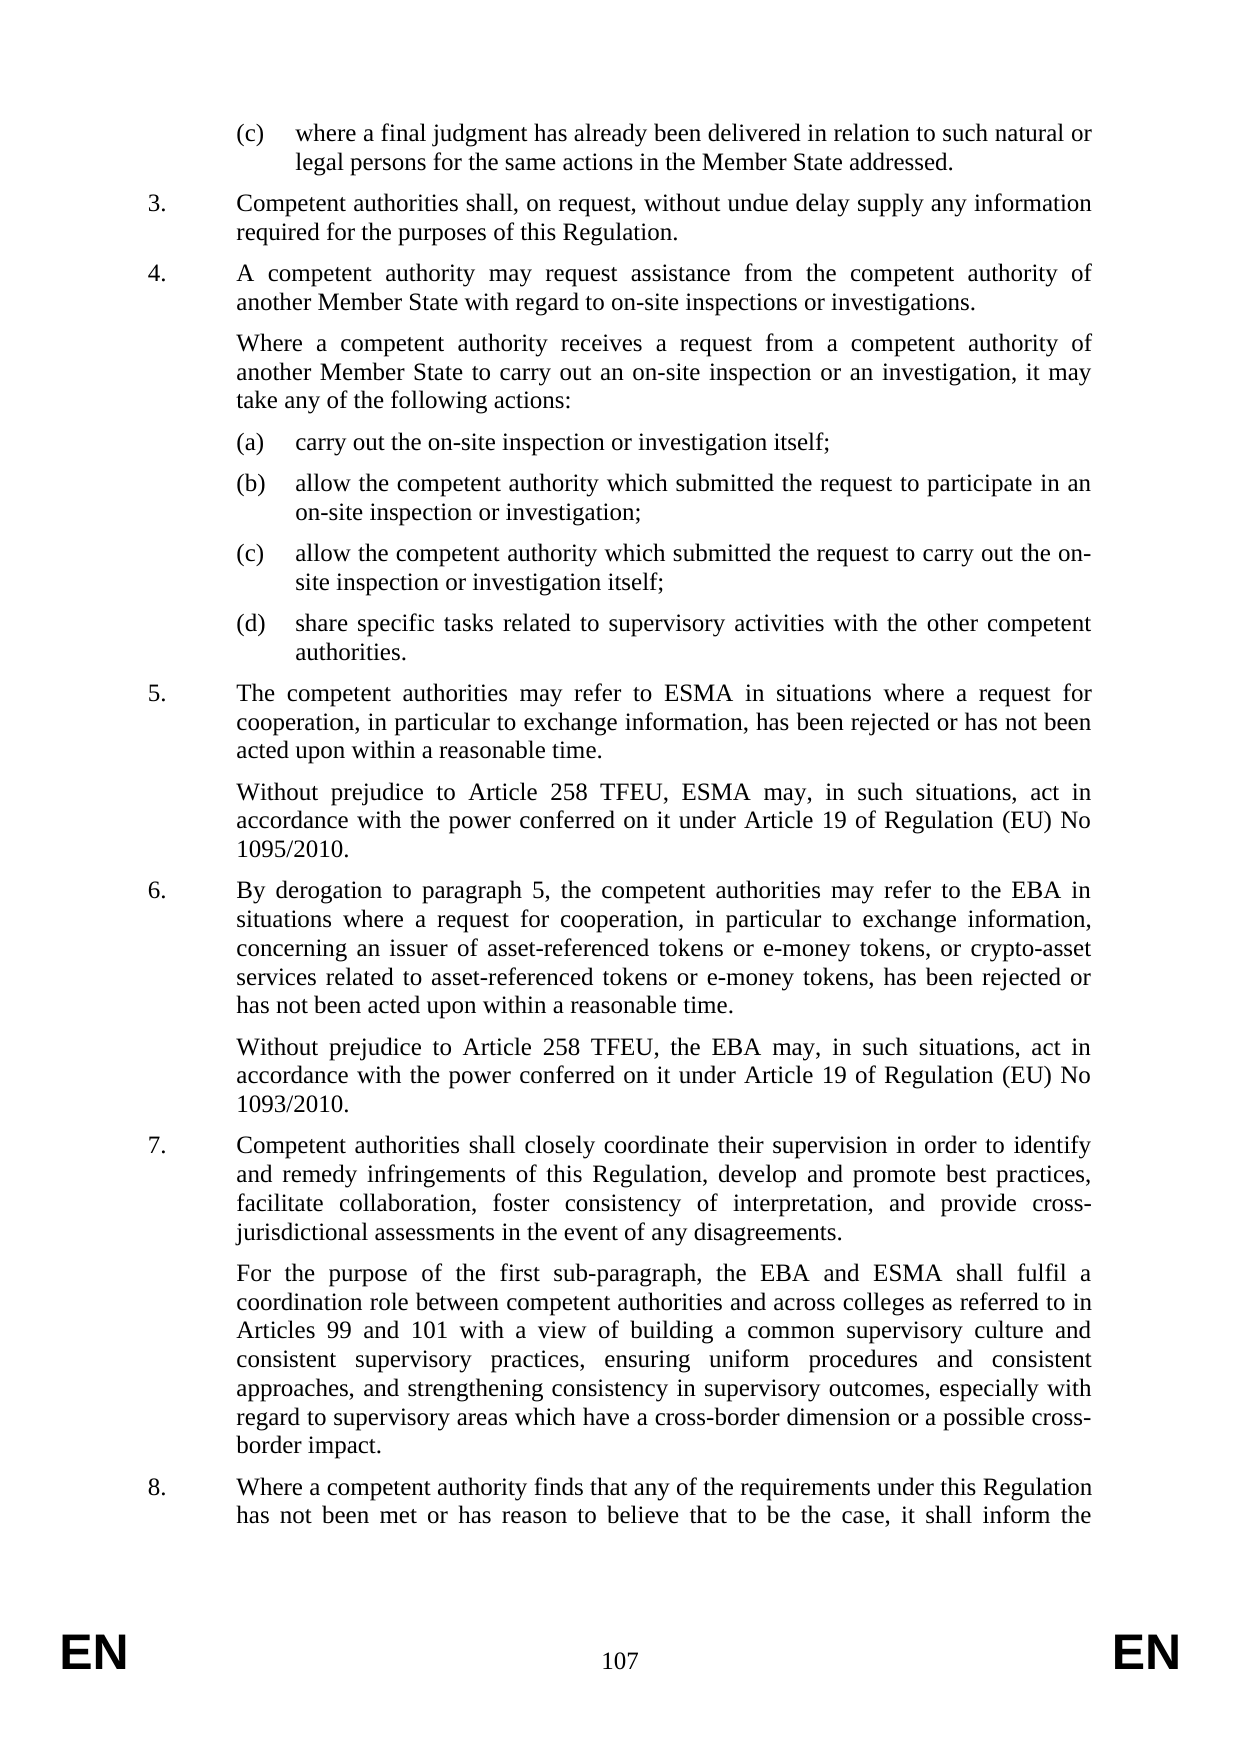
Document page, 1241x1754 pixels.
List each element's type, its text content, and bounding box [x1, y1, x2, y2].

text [148, 1472, 1093, 1529]
text (a) carry out the on-site inspection or investigation itself; [236, 427, 1093, 456]
text (d) share specific tasks related to supervisory activities with the other competent authorities. [236, 608, 1093, 666]
text (c) allow the competent authority which submitted the request to carry out the on-site inspection or investigation itself; [236, 538, 1093, 596]
text 6. By derogation to paragraph 5, the competent authorities may refer to the EBA in situations where a request for cooperation, in particular to exchange information, concerning an issuer of asset-referenced tokens or e-money tokens, or crypto-asset services related to asset-referenced tokens or e-money tokens, has been rejected or has not been acted upon within a reasonable time. [148, 876, 1093, 1019]
text For the purpose of the first sub-paragraph, the EBA and ESMA shall fulfil a coordination role between competent authorities and across colleges as referred to in Articles 99 and 101 with a view of building a common supervisory culture and consistent supervisory practices, ensuring uniform procedures and consistent approaches, and strengthening consistency in supervisory outcomes, especially with regard to supervisory areas which have a cross-border dimension or a possible cross-border impact. [236, 1258, 1093, 1459]
text Without prejudice to Article 258 TFEU, ESMA may, in such situations, act in accordance with the power conferred on it under Article 19 of Regulation (EU) No 1095/2010. [236, 777, 1093, 863]
text 3. Competent authorities shall, on request, without undue delay supply any information required for the purposes of this Regulation. [148, 188, 1093, 246]
text 7. Competent authorities shall closely coordinate their supervision in order to identify and remedy infringements of this Regulation, develop and promote best practices, facilitate collaboration, foster consistency of interpretation, and provide cross-jurisdictional assessments in the event of any disagreements. [148, 1131, 1093, 1246]
text (b) allow the competent authority which submitted the request to participate in an on-site inspection or investigation; [236, 468, 1093, 526]
text (c) where a final judgment has already been delivered in relation to such natural or legal persons for the same actions in the Member State addressed. [236, 118, 1093, 176]
text 4. A competent authority may request assistance from the competent authority of another Member State with regard to on-site inspections or investigations. [148, 258, 1093, 316]
text 5. The competent authorities may refer to ESMA in situations where a request for cooperation, in particular to exchange information, has been rejected or has not been acted upon within a reasonable time. [148, 678, 1093, 764]
text Where a competent authority receives a request from a competent authority of another Member State to carry out an on-site inspection or an investigation, it may take any of the following actions: [236, 328, 1093, 414]
text Without prejudice to Article 258 TFEU, the EBA may, in such situations, act in accordance with the power conferred on it under Article 19 of Regulation (EU) No 1093/2010. [236, 1032, 1093, 1118]
